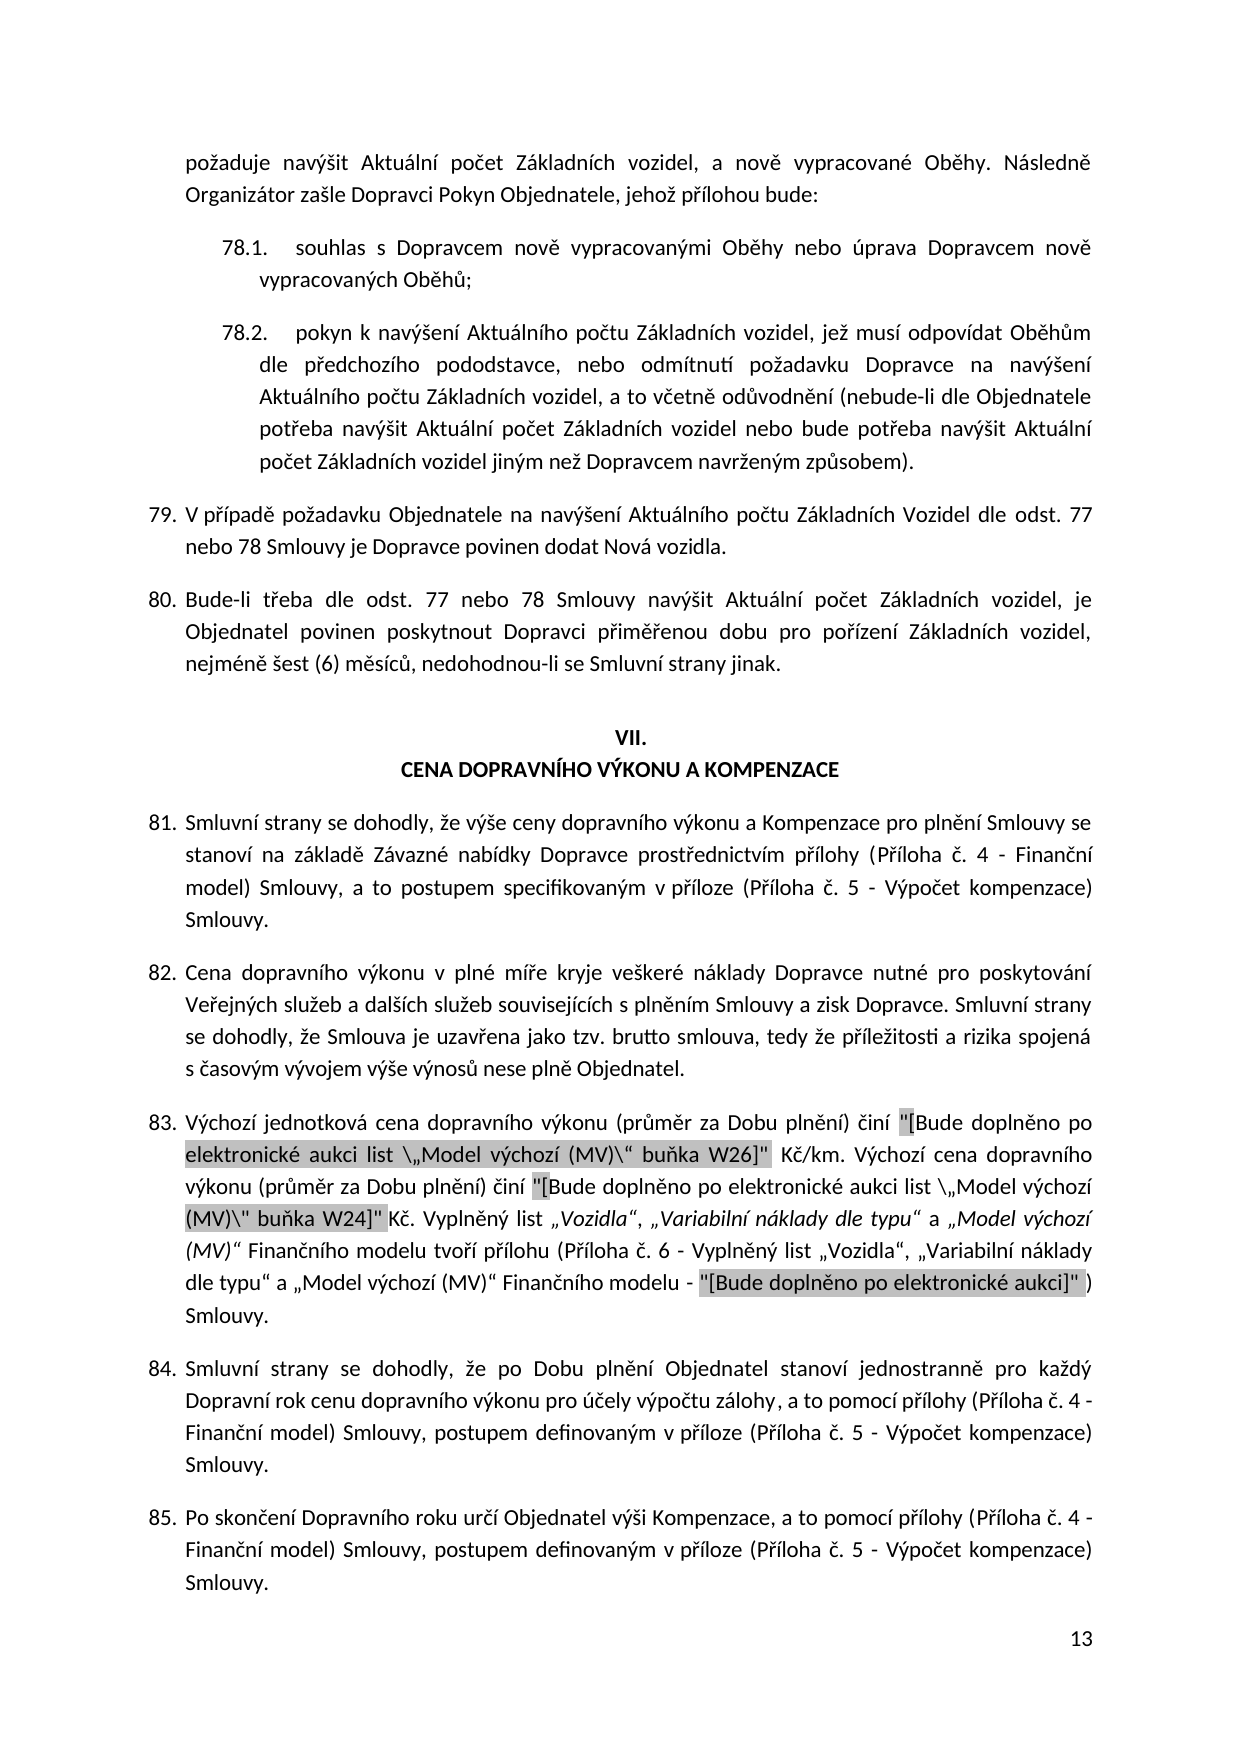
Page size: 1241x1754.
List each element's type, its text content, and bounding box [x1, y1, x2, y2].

text Smluvní strany se dohodly, že po Dobu plnění Objednatel stanoví jednostranně pro každý Dopravní rok cenu dopravního výkonu pro účely výpočtu zálohy, a to pomocí přílohy (Příloha č. 4 - Finanční model) Smlouvy, postupem definovaným v příloze (Příloha č. 5 - Výpočet kompenzace) Smlouvy. [177, 1354, 1093, 1478]
text Po skončení Dopravního roku určí Objednatel výši Kompenzace, a to pomocí přílohy (Příloha č. 4 - Finanční model) Smlouvy, postupem definovaným v příloze (Příloha č. 5 - Výpočet kompenzace) Smlouvy. [177, 1503, 1093, 1596]
text CENA DOPRAVNÍHO VÝKONU A KOMPENZACE [148, 755, 1093, 783]
text souhlas s Dopravcem nově vypracovanými Oběhy nebo úprava Dopravcem nově vypracovaných Oběhů; [222, 233, 1093, 293]
text V případě požadavku Objednatele na navýšení Aktuálního počtu Základních Vozidel dle odst. 77 nebo 78 Smlouvy je Dopravce povinen dodat Nová vozidla. [177, 500, 1093, 560]
text Bude-li třeba dle odst. 77 nebo 78 Smlouvy navýšit Aktuální počet Základních vozidel, je Objednatel povinen poskytnout Dopravci přiměřenou dobu pro pořízení Základních vozidel, nejméně šest (6) měsíců, nedohodnou-li se Smluvní strany jinak. [177, 585, 1093, 677]
text pokyn k navýšení Aktuálního počtu Základních vozidel, jež musí odpovídat Oběhům dle předchozího pododstavce, nebo odmítnutí požadavku Dopravce na navýšení Aktuálního počtu Základních vozidel, a to včetně odůvodnění (nebude-li dle Objednatele potřeba navýšit Aktuální počet Základních vozidel nebo bude potřeba navýšit Aktuální počet Základních vozidel jiným než Dopravcem navrženým způsobem). [222, 318, 1093, 475]
text Cena dopravního výkonu v plné míře kryje veškeré náklady Dopravce nutné pro poskytování Veřejných služeb a dalších služeb souvisejících s plněním Smlouvy a zisk Dopravce. Smluvní strany se dohodly, že Smlouva je uzavřena jako tzv. brutto smlouva, tedy že příležitosti a rizika spojená s časovým vývojem výše výnosů nese plně Objednatel. [177, 958, 1093, 1083]
text Smluvní strany se dohodly, že výše ceny dopravního výkonu a Kompenzace pro plnění Smlouvy se stanoví na základě Závazné nabídky Dopravce prostřednictvím přílohy (Příloha č. 4 - Finanční model) Smlouvy, a to postupem specifikovaným v příloze (Příloha č. 5 - Výpočet kompenzace) Smlouvy. [177, 808, 1093, 933]
text Výchozí jednotková cena dopravního výkonu (průměr za Dobu plnění) činí Kč/km. Výchozí cena dopravního výkonu (průměr za Dobu plnění) činí Kč. Vyplněný list „Vozidla“, „Variabilní náklady dle typu“ a „Model výchozí (MV)“ Finančního modelu tvoří přílohu (Příloha č. 6 - Vyplněný list „Vozidla“, „Variabilní náklady dle typu“ a „Model výchozí (MV)“ Finančního modelu - ) Smlouvy. [177, 1108, 1093, 1329]
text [177, 148, 1093, 208]
